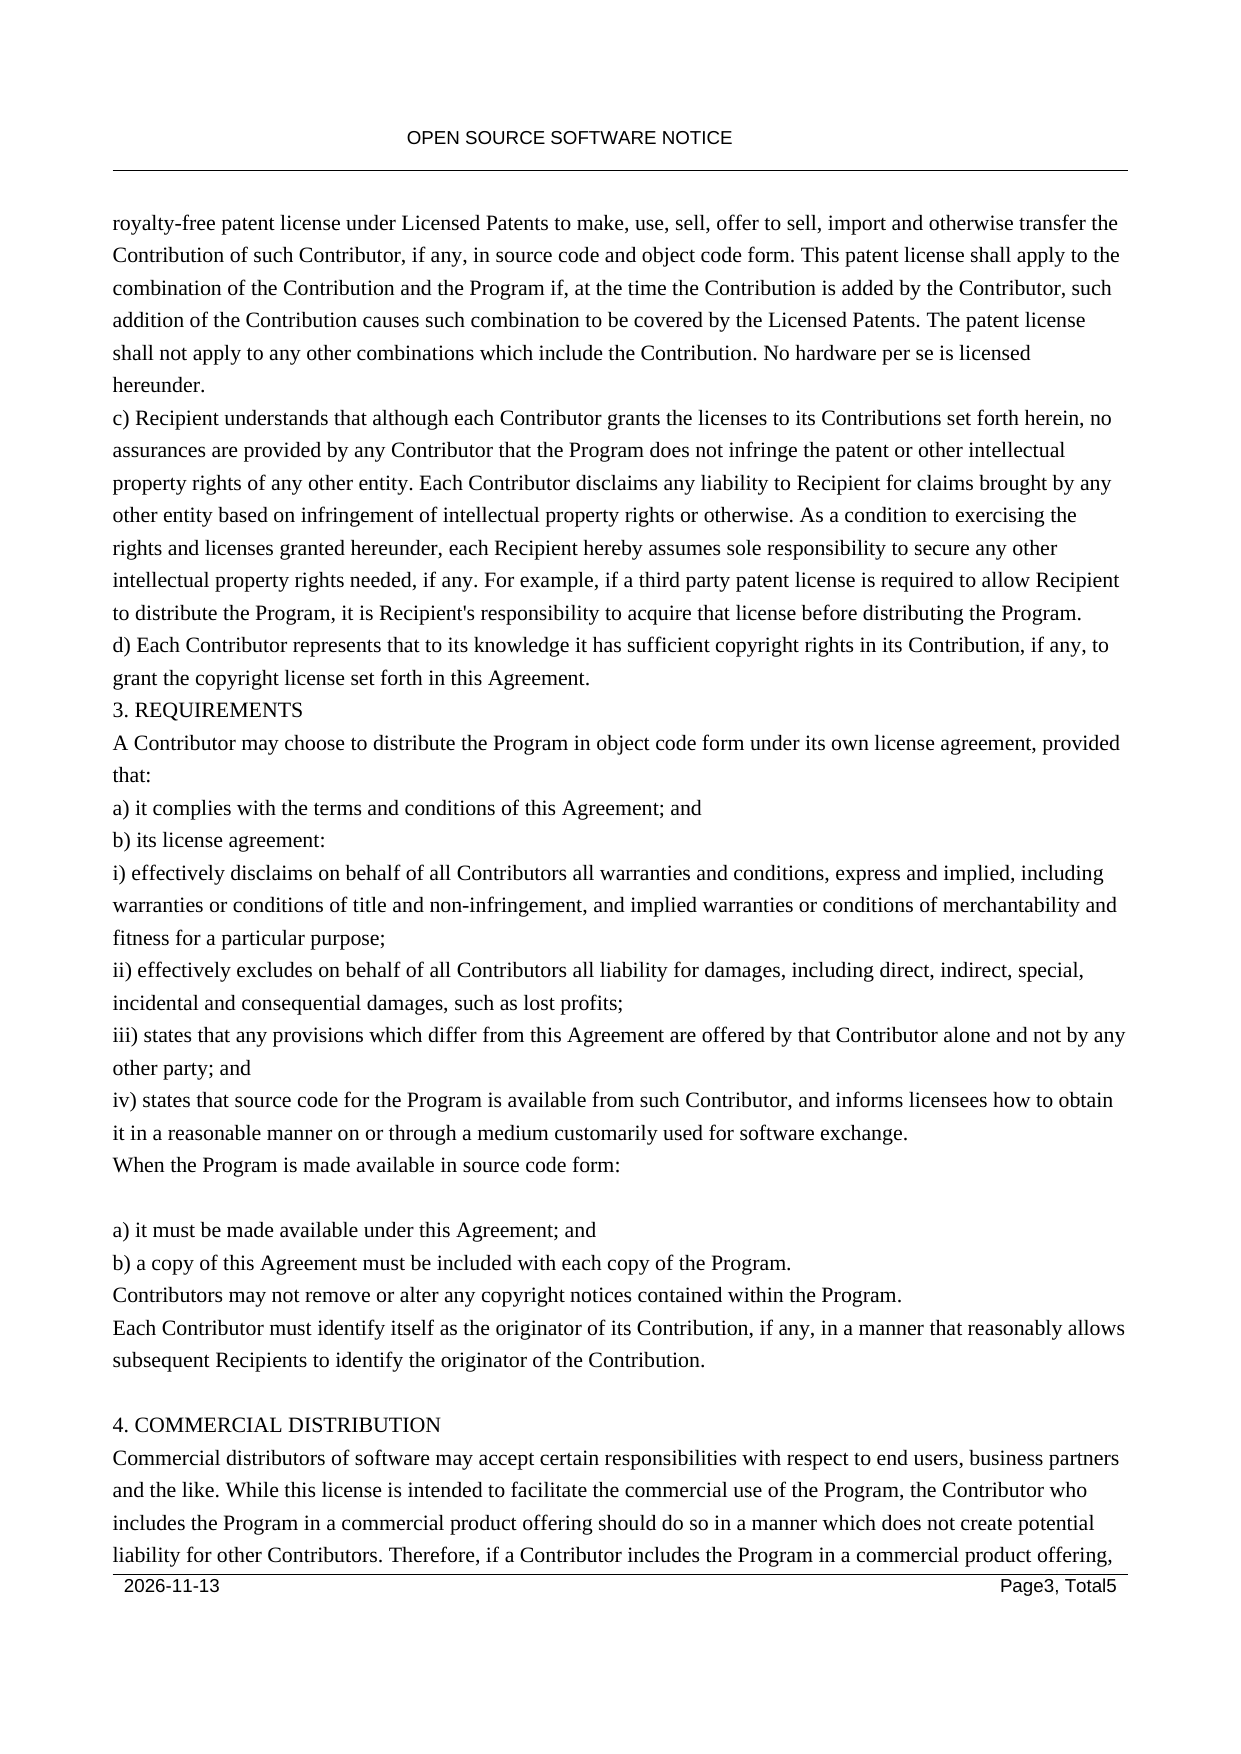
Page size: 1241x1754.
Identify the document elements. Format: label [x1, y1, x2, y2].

text [112, 206, 1128, 1571]
